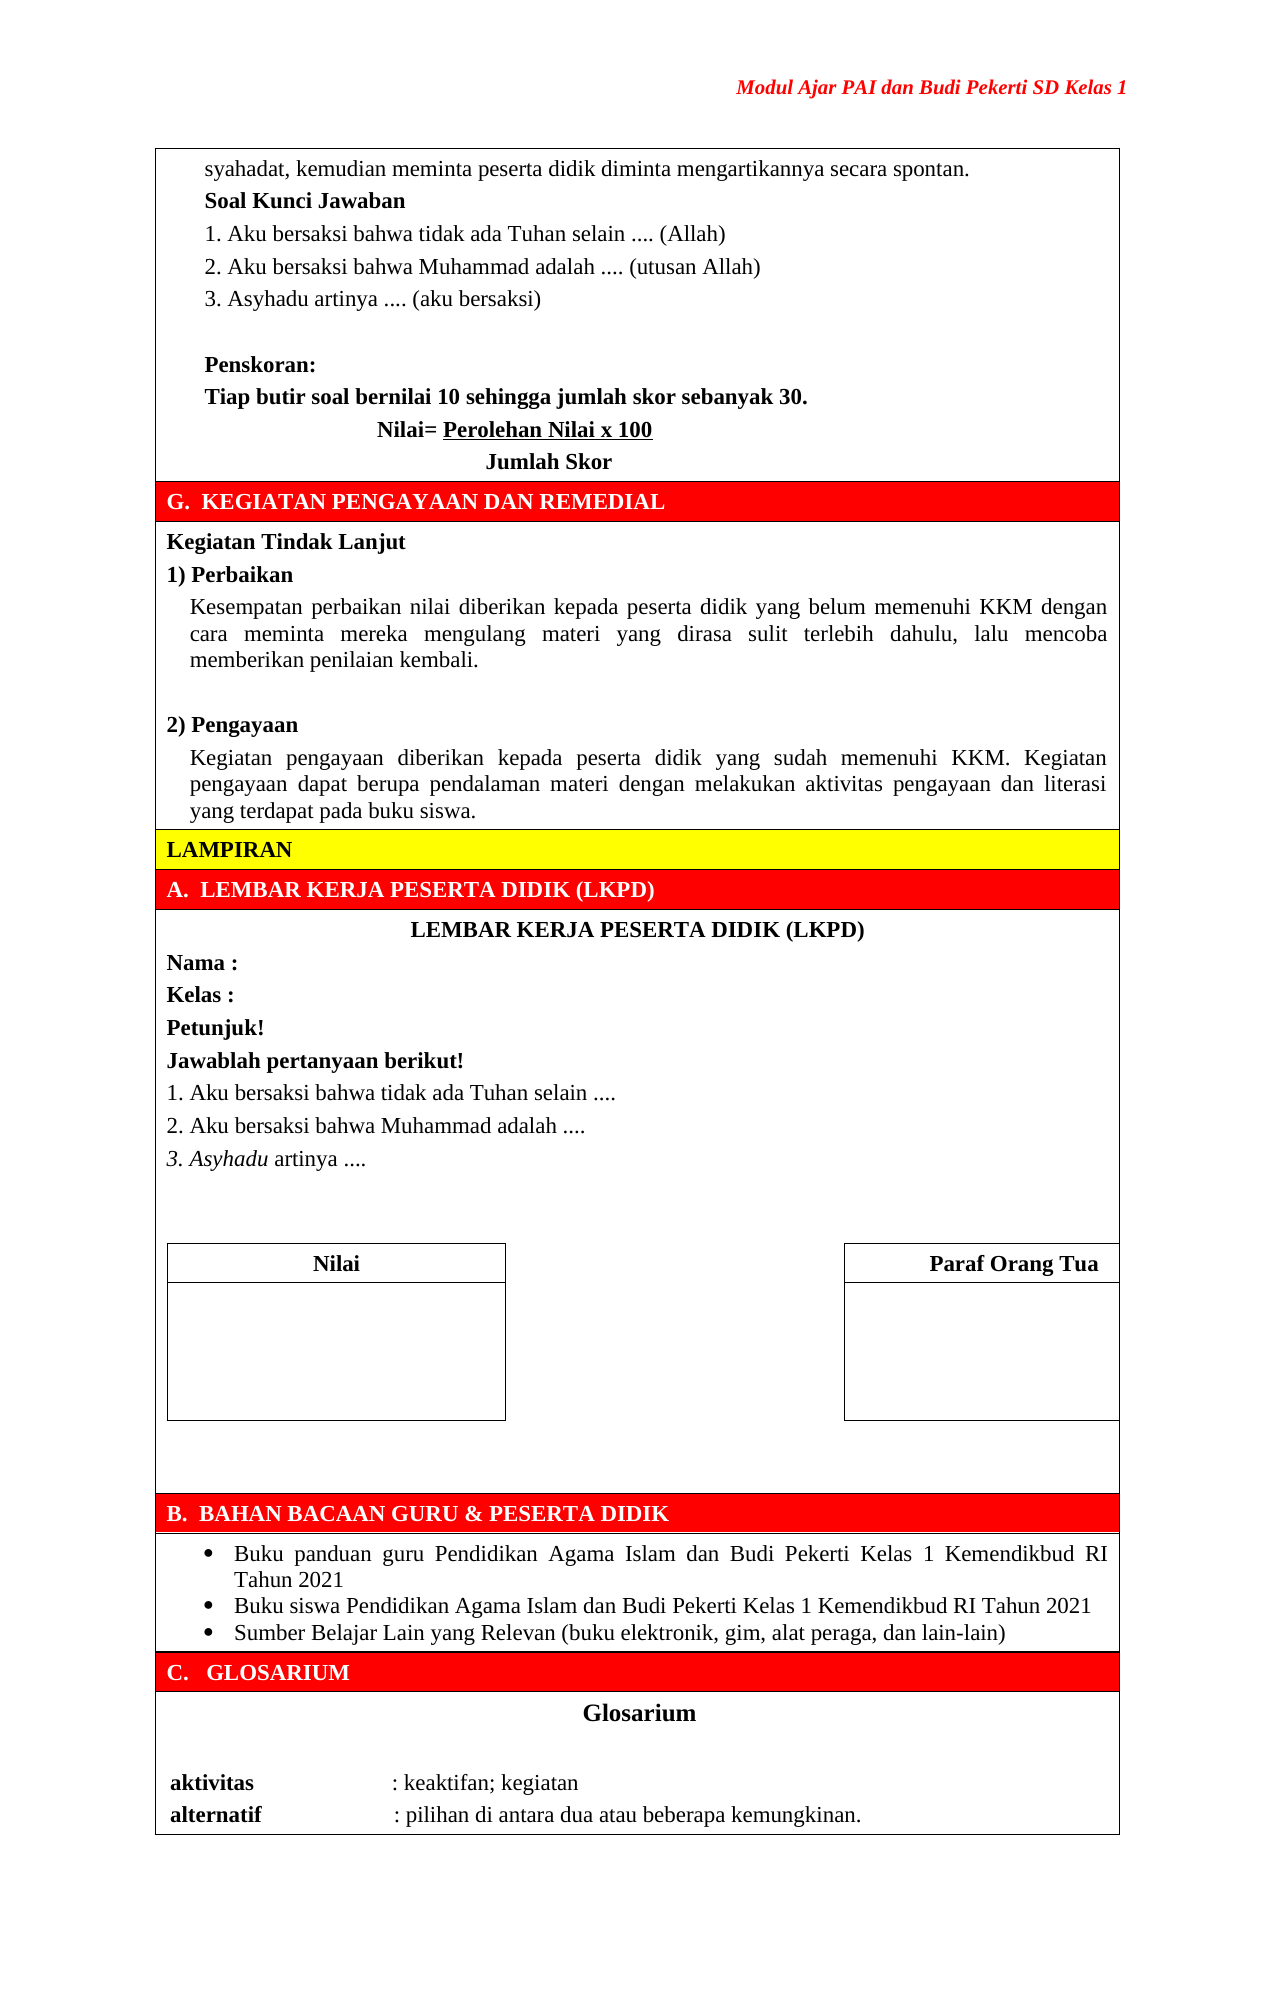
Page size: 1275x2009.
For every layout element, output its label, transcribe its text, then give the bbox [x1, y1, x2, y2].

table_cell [156, 1692, 1119, 1834]
table_cell LAMPIRAN [156, 830, 1119, 869]
table_cell G. KEGIATAN PENGAYAAN DAN REMEDIAL [156, 482, 1119, 521]
table_cell C. GLOSARIUM [156, 1653, 1119, 1691]
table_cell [156, 149, 1119, 481]
table_cell B. BAHAN BACAAN GURU & PESERTA DIDIK [156, 1494, 1119, 1532]
table_cell A. LEMBAR KERJA PESERTA DIDIK (LKPD) [156, 870, 1119, 909]
table_cell Kegiatan Tindak Lanjut 1) Perbaikan Kesempatan perbaikan nilai diberikan kepada peserta didik yang belum memenuhi KKM dengan cara meminta mereka mengulang materi yang dirasa sulit terlebih dahulu, lalu mencoba memberikan penilaian kembali. 2) Pengayaan Kegiatan pengayaan diberikan kepada peserta didik yang sudah memenuhi KKM. Kegiatan pengayaan dapat berupa pendalaman materi dengan melakukan aktivitas pengayaan dan literasi yang terdapat pada buku siswa. [156, 522, 1119, 829]
table_cell LEMBAR KERJA PESERTA DIDIK (LKPD) Nama : Kelas : Petunjuk! Jawablah pertanyaan berikut! 1. Aku bersaksi bahwa tidak ada Tuhan selain .... 2. Aku bersaksi bahwa Muhammad adalah .... 3. Asyhadu artinya .... [156, 910, 1119, 1492]
table_cell Buku panduan guru Pendidikan Agama Islam dan Budi Pekerti Kelas 1 Kemendikbud RI Tahun 2021 Buku siswa Pendidikan Agama Islam dan Budi Pekerti Kelas 1 Kemendikbud RI Tahun 2021 Sumber Belajar Lain yang Relevan (buku elektronik, gim, alat peraga, dan lain-lain) [156, 1534, 1119, 1651]
